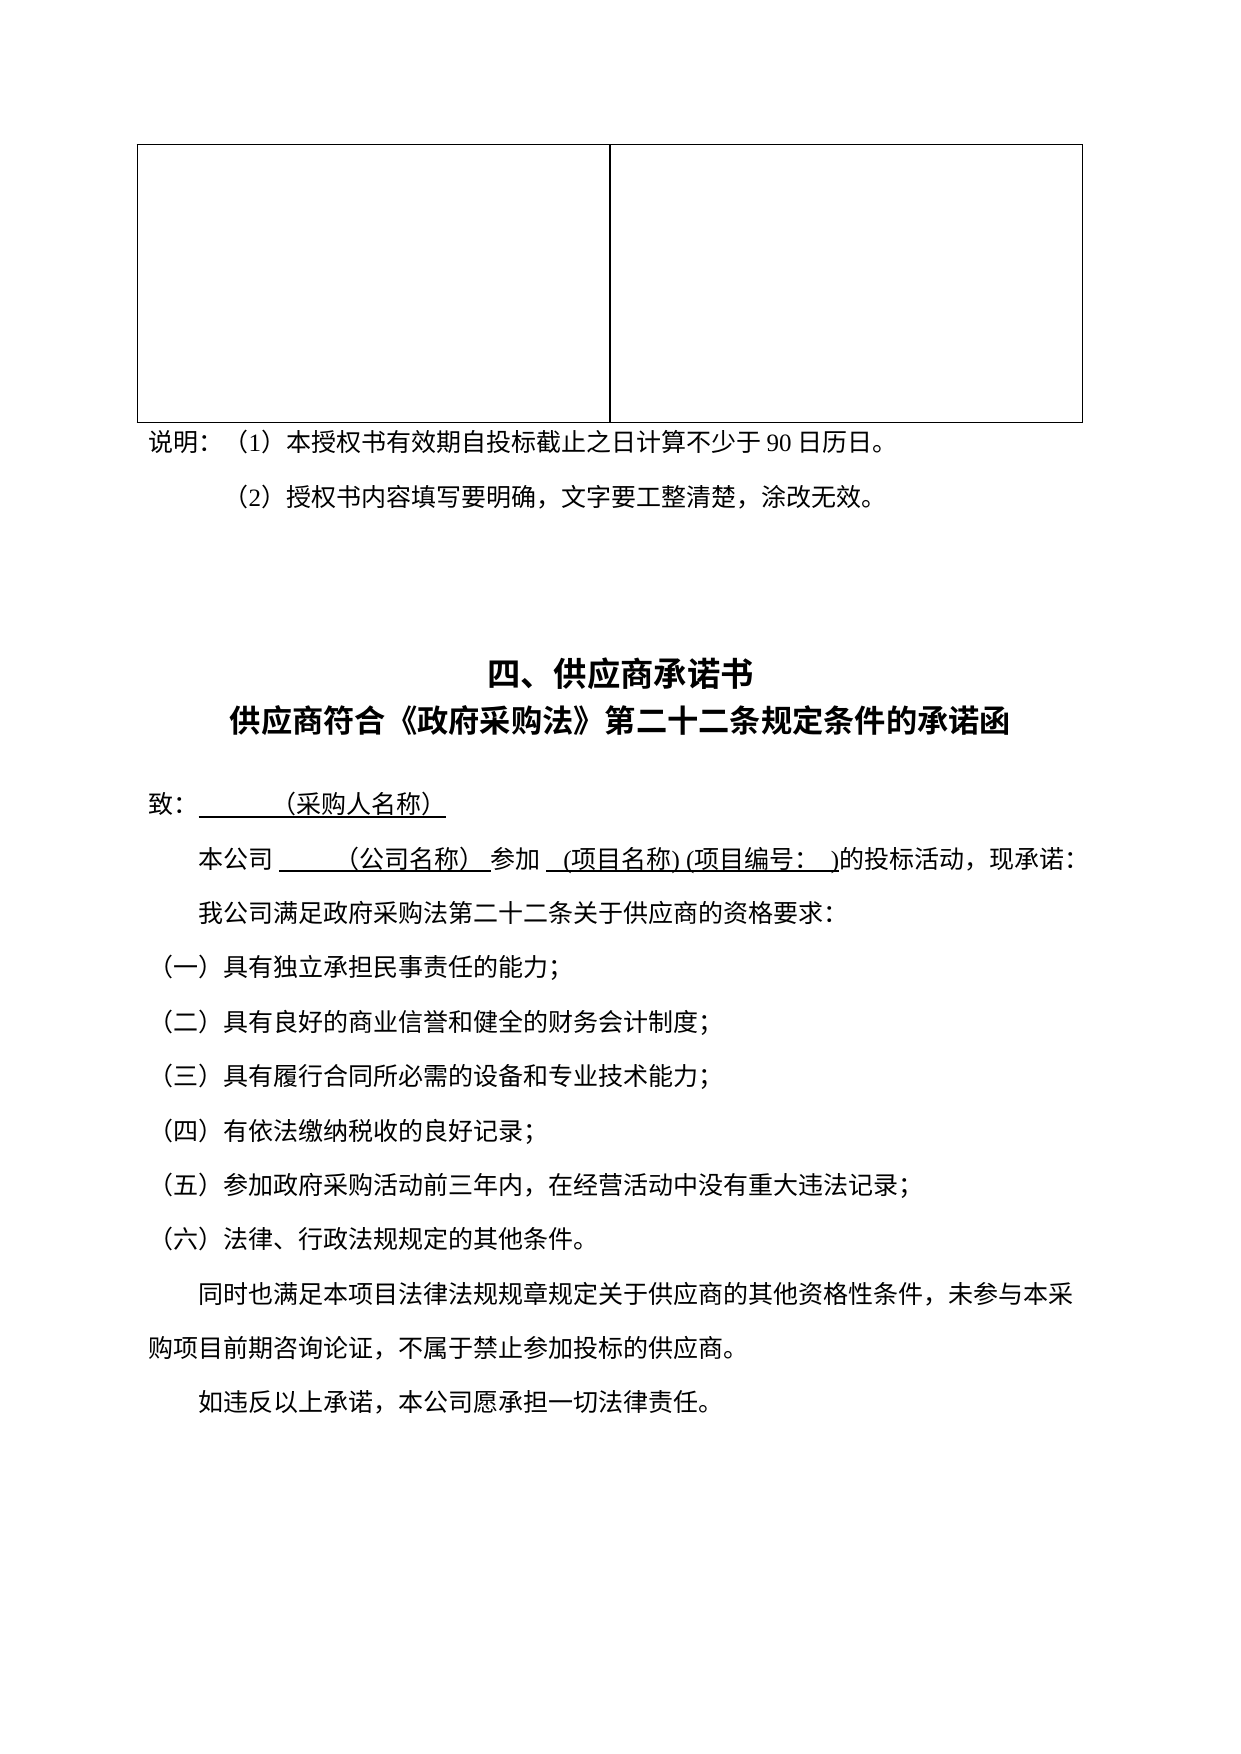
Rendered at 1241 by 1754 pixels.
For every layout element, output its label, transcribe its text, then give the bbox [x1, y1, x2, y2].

text 说明：（1）本授权书有效期自投标截止之日计算不少于 90 日历日。 [148, 423, 1092, 459]
text （2）授权书内容填写要明确，文字要工整清楚，涂改无效。 [148, 477, 1092, 513]
text （四）有依法缴纳税收的良好记录； [148, 1111, 1092, 1147]
text 供应商符合《政府采购法》第二十二条规定条件的承诺函 [148, 696, 1092, 742]
text （二）具有良好的商业信誉和健全的财务会计制度； [148, 1002, 1092, 1038]
text 同时也满足本项目法律法规规章规定关于供应商的其他资格性条件，未参与本采购项目前期咨询论证，不属于禁止参加投标的供应商。 [148, 1274, 1092, 1365]
text 如违反以上承诺，本公司愿承担一切法律责任。 [148, 1383, 1092, 1419]
table_cell [138, 145, 609, 422]
text 本公司 （公司名称） 参加 (项目名称) (项目编号： )的投标活动，现承诺： [148, 839, 1092, 875]
text 致： （采购人名称） [148, 785, 1092, 821]
text （三）具有履行合同所必需的设备和专业技术能力； [148, 1057, 1092, 1093]
text （六）法律、行政法规规定的其他条件。 [148, 1220, 1092, 1256]
text （五）参加政府采购活动前三年内，在经营活动中没有重大违法记录； [148, 1165, 1092, 1202]
table_cell [611, 145, 1082, 422]
text （一）具有独立承担民事责任的能力； [148, 948, 1092, 984]
text 四、供应商承诺书 [148, 648, 1092, 696]
text 我公司满足政府采购法第二十二条关于供应商的资格要求： [148, 893, 1092, 930]
